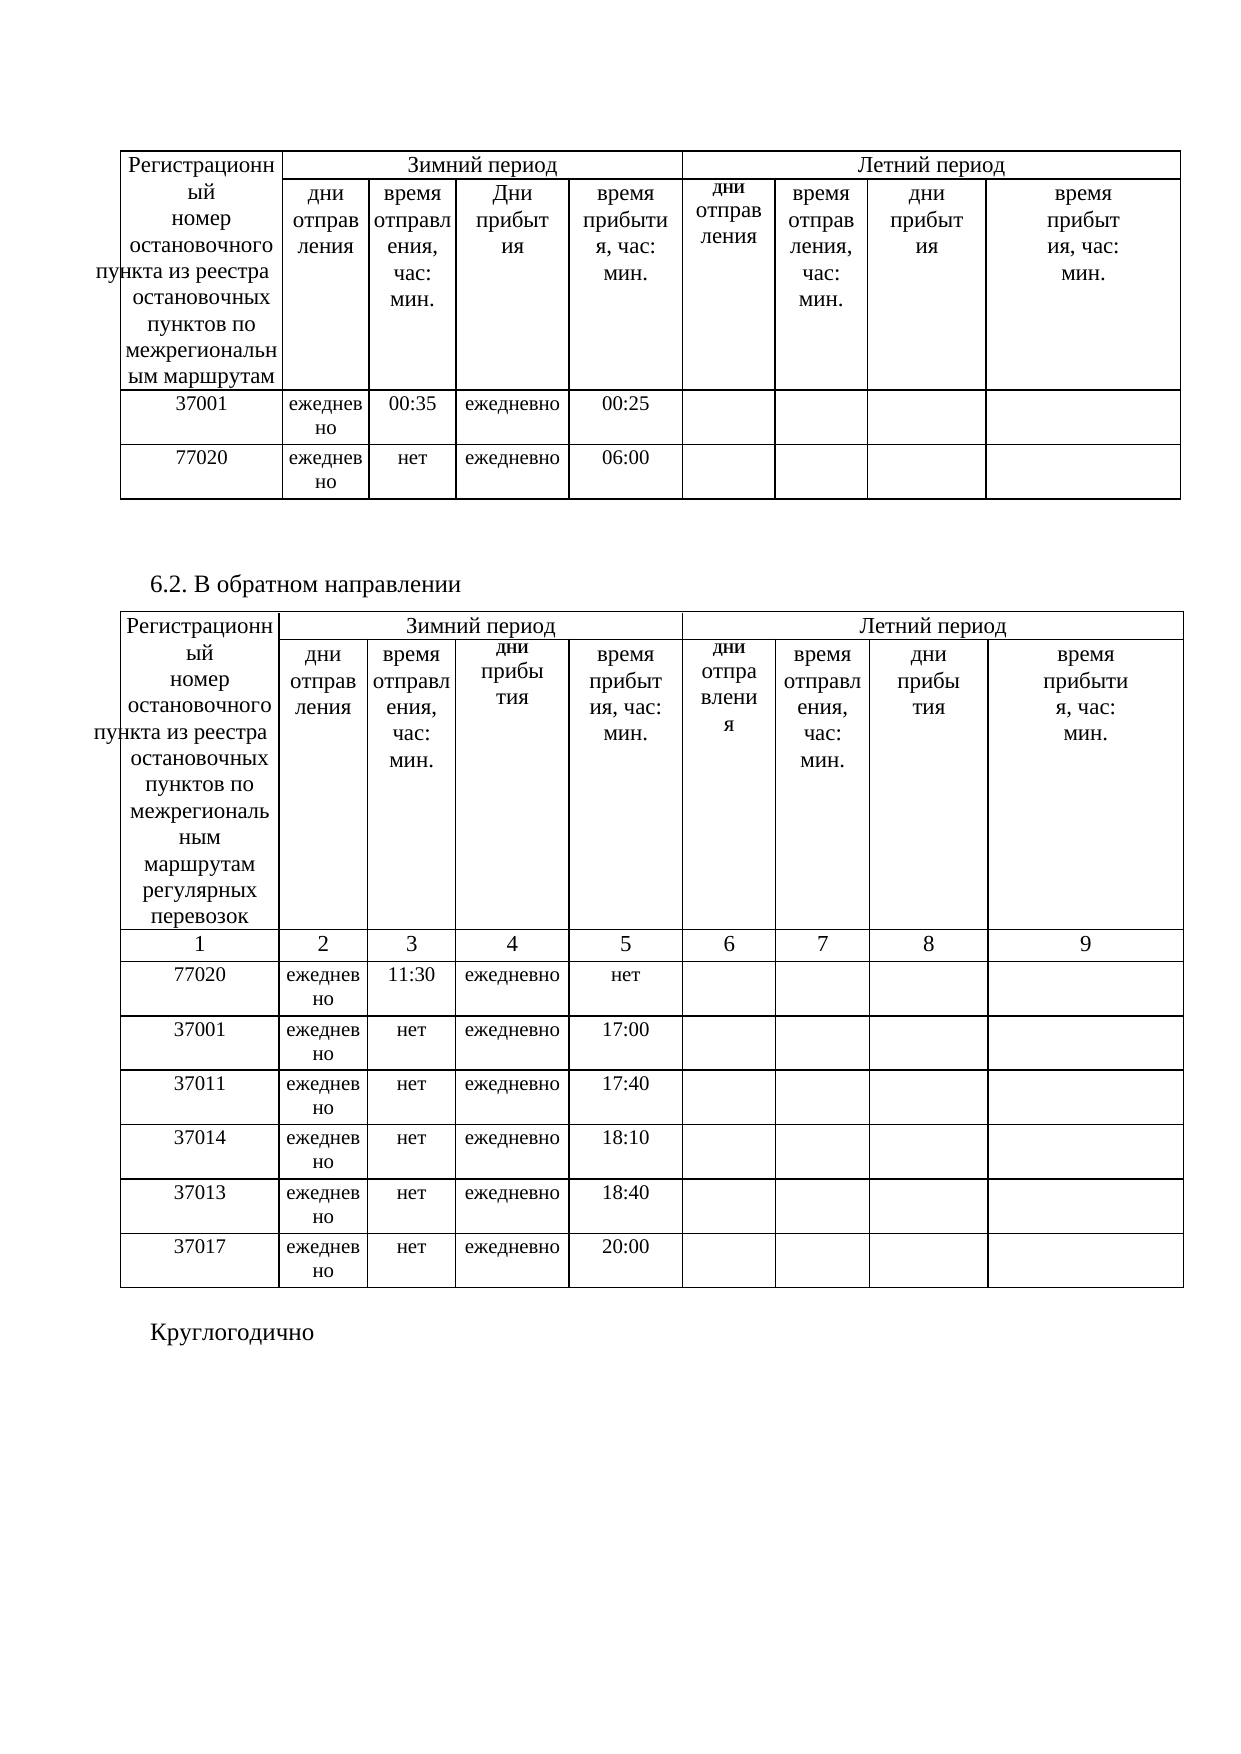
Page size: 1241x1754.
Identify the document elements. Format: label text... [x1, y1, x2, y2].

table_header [121, 152, 282, 389]
table_cell 2 [280, 930, 367, 961]
table_cell дни отправ ления [283, 180, 368, 389]
table_cell 5 [570, 930, 682, 961]
table_cell нет [368, 1234, 455, 1287]
table_cell дни прибы тия [870, 640, 987, 929]
table_cell 3 [368, 930, 455, 961]
table_cell нет [570, 962, 682, 1015]
table_cell [989, 1017, 1183, 1069]
table_cell [989, 1180, 1183, 1232]
table_cell нет [368, 1125, 455, 1178]
table_cell ежедневно [283, 445, 368, 498]
table_cell 37014 [121, 1125, 278, 1178]
table_cell 77020 [121, 962, 278, 1015]
table_cell 17:40 [570, 1071, 682, 1124]
table_cell [776, 1234, 869, 1287]
text 6.2. В обратном направлении [150, 569, 1090, 598]
table_cell [987, 445, 1180, 498]
table_cell [776, 1017, 869, 1069]
table_header Зимний период [283, 152, 682, 178]
table_cell [870, 962, 987, 1015]
table_cell [776, 391, 867, 444]
table_cell 77020 [121, 445, 282, 498]
table_cell [776, 1071, 869, 1124]
table_cell 00:35 [370, 391, 455, 444]
table_cell [870, 1125, 987, 1178]
table_cell 37011 [121, 1071, 278, 1124]
table_cell 37013 [121, 1180, 278, 1232]
table_cell ДНИ прибы тия [456, 640, 568, 929]
table_cell [989, 1234, 1183, 1287]
table_cell время прибыт ия, час: мин. [987, 180, 1180, 389]
table_cell 20:00 [570, 1234, 682, 1287]
table_cell [870, 1017, 987, 1069]
table_cell 6 [683, 930, 775, 961]
table_cell ежедневно [456, 1017, 568, 1069]
table_cell время прибыт ия, час: мин. [570, 640, 682, 929]
table_cell дни прибыт ия [868, 180, 985, 389]
table_cell 06:00 [570, 445, 682, 498]
table_cell 9 [989, 930, 1183, 961]
table_cell [987, 391, 1180, 444]
table_cell [776, 1125, 869, 1178]
table_cell 1 [121, 930, 278, 961]
table_cell дни отправ ления [280, 640, 367, 929]
table_cell время прибыти я, час: мин. [570, 180, 682, 389]
table_cell ежедневно [456, 1234, 568, 1287]
table_cell 11:30 [368, 962, 455, 1015]
table_cell [870, 1234, 987, 1287]
table_cell ежедневно [456, 1180, 568, 1232]
table_cell [870, 1071, 987, 1124]
table_cell ежедневно [280, 1180, 367, 1232]
table_cell [683, 1017, 775, 1069]
table_cell 8 [870, 930, 987, 961]
table_cell Дни прибыт ия [457, 180, 568, 389]
table_cell 4 [456, 930, 568, 961]
table_cell [683, 1234, 775, 1287]
table_cell 18:40 [570, 1180, 682, 1232]
table_cell ежедневно [457, 445, 568, 498]
table_cell ежедневно [456, 962, 568, 1015]
table_cell 37001 [121, 391, 282, 444]
table_cell [989, 1071, 1183, 1124]
table_cell 17:00 [570, 1017, 682, 1069]
table_cell время отправл ения, час: мин. [368, 640, 455, 929]
table_cell ежедневно [457, 391, 568, 444]
table_cell ежедневно [280, 1071, 367, 1124]
table_cell [989, 1125, 1183, 1178]
table_header Летний период [683, 612, 1183, 639]
table_cell нет [368, 1180, 455, 1232]
table_cell [683, 391, 774, 444]
table_cell 37017 [121, 1234, 278, 1287]
table_cell ежедневно [280, 1125, 367, 1178]
table_cell [868, 391, 985, 444]
table_cell 7 [776, 930, 869, 961]
table_cell [776, 445, 867, 498]
table_cell [868, 445, 985, 498]
table_header Регистрационный номер остановочного пункта из реестра остановочных пунктов по межрегиональным маршрутам регулярных перевозок [121, 612, 279, 929]
table_cell ежедневно [456, 1125, 568, 1178]
table_cell ежедневно [280, 1017, 367, 1069]
table_cell [870, 1180, 987, 1232]
table_cell нет [368, 1071, 455, 1124]
table_cell [989, 962, 1183, 1015]
table_cell время отправл ения, час: мин. [776, 640, 869, 929]
table_cell 37001 [121, 1017, 278, 1069]
table_cell [776, 962, 869, 1015]
table_cell ежедневно [280, 1234, 367, 1287]
table_cell [683, 445, 774, 498]
table_cell время отправ ления, час: мин. [776, 180, 867, 389]
table_cell время прибыти я, час: мин. [989, 640, 1183, 929]
text Круглогодично [150, 1317, 1090, 1346]
table_cell ежедневно [456, 1071, 568, 1124]
table_cell [683, 1125, 775, 1178]
table_cell ежедневно [283, 391, 368, 444]
table_cell 18:10 [570, 1125, 682, 1178]
table_header Летний период [683, 152, 1180, 178]
table_cell время отправл ения, час: мин. [370, 180, 455, 389]
table_cell [683, 1180, 775, 1232]
table_cell ДНИ отпра влени я [683, 640, 775, 929]
table_cell ежедневно [280, 962, 367, 1015]
table_header Зимний период [280, 612, 682, 639]
table_cell нет [368, 1017, 455, 1069]
table_cell 00:25 [570, 391, 682, 444]
table_cell [683, 1071, 775, 1124]
table_cell [683, 962, 775, 1015]
table_cell ДНИ отправ ления [683, 180, 774, 389]
table_cell [776, 1180, 869, 1232]
table_cell нет [370, 445, 455, 498]
